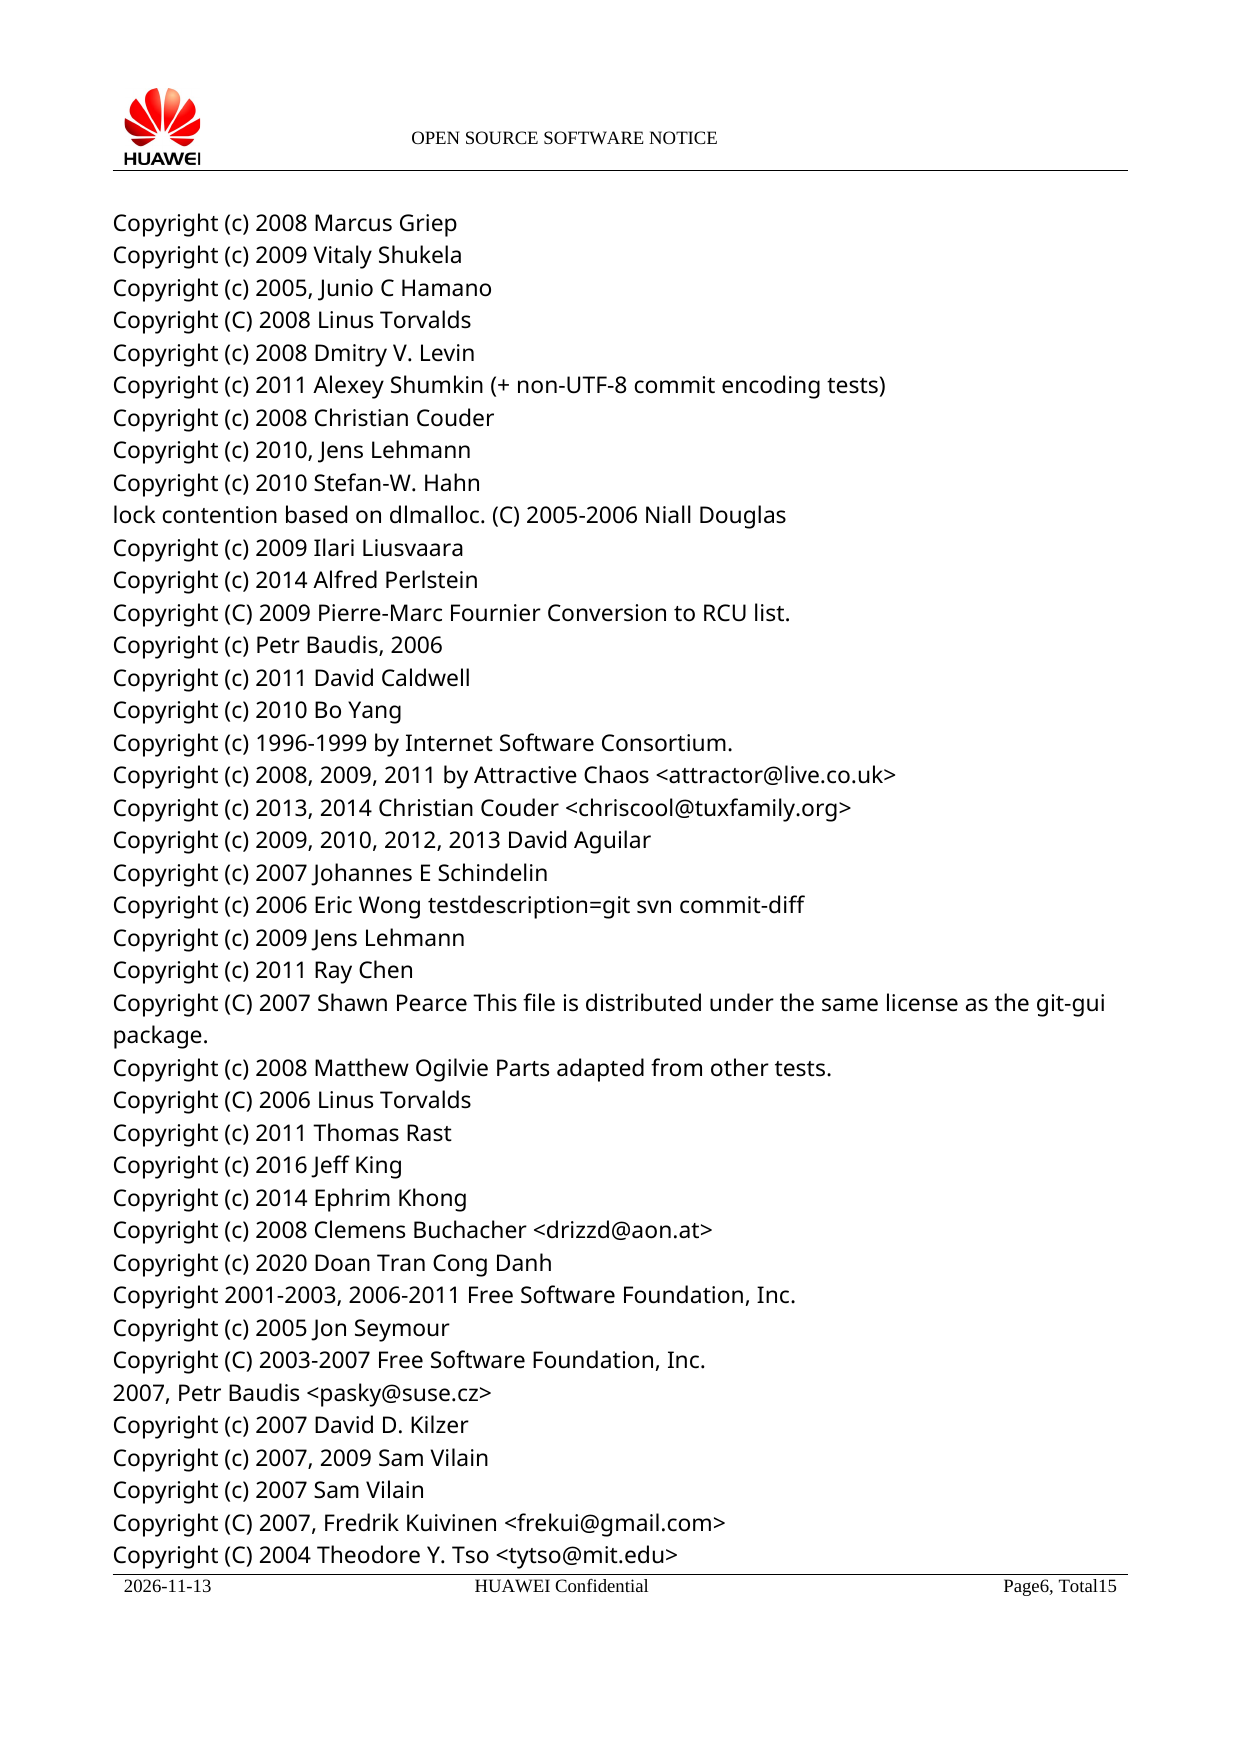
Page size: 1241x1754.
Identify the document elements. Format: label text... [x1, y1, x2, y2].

picture [124, 88, 201, 165]
